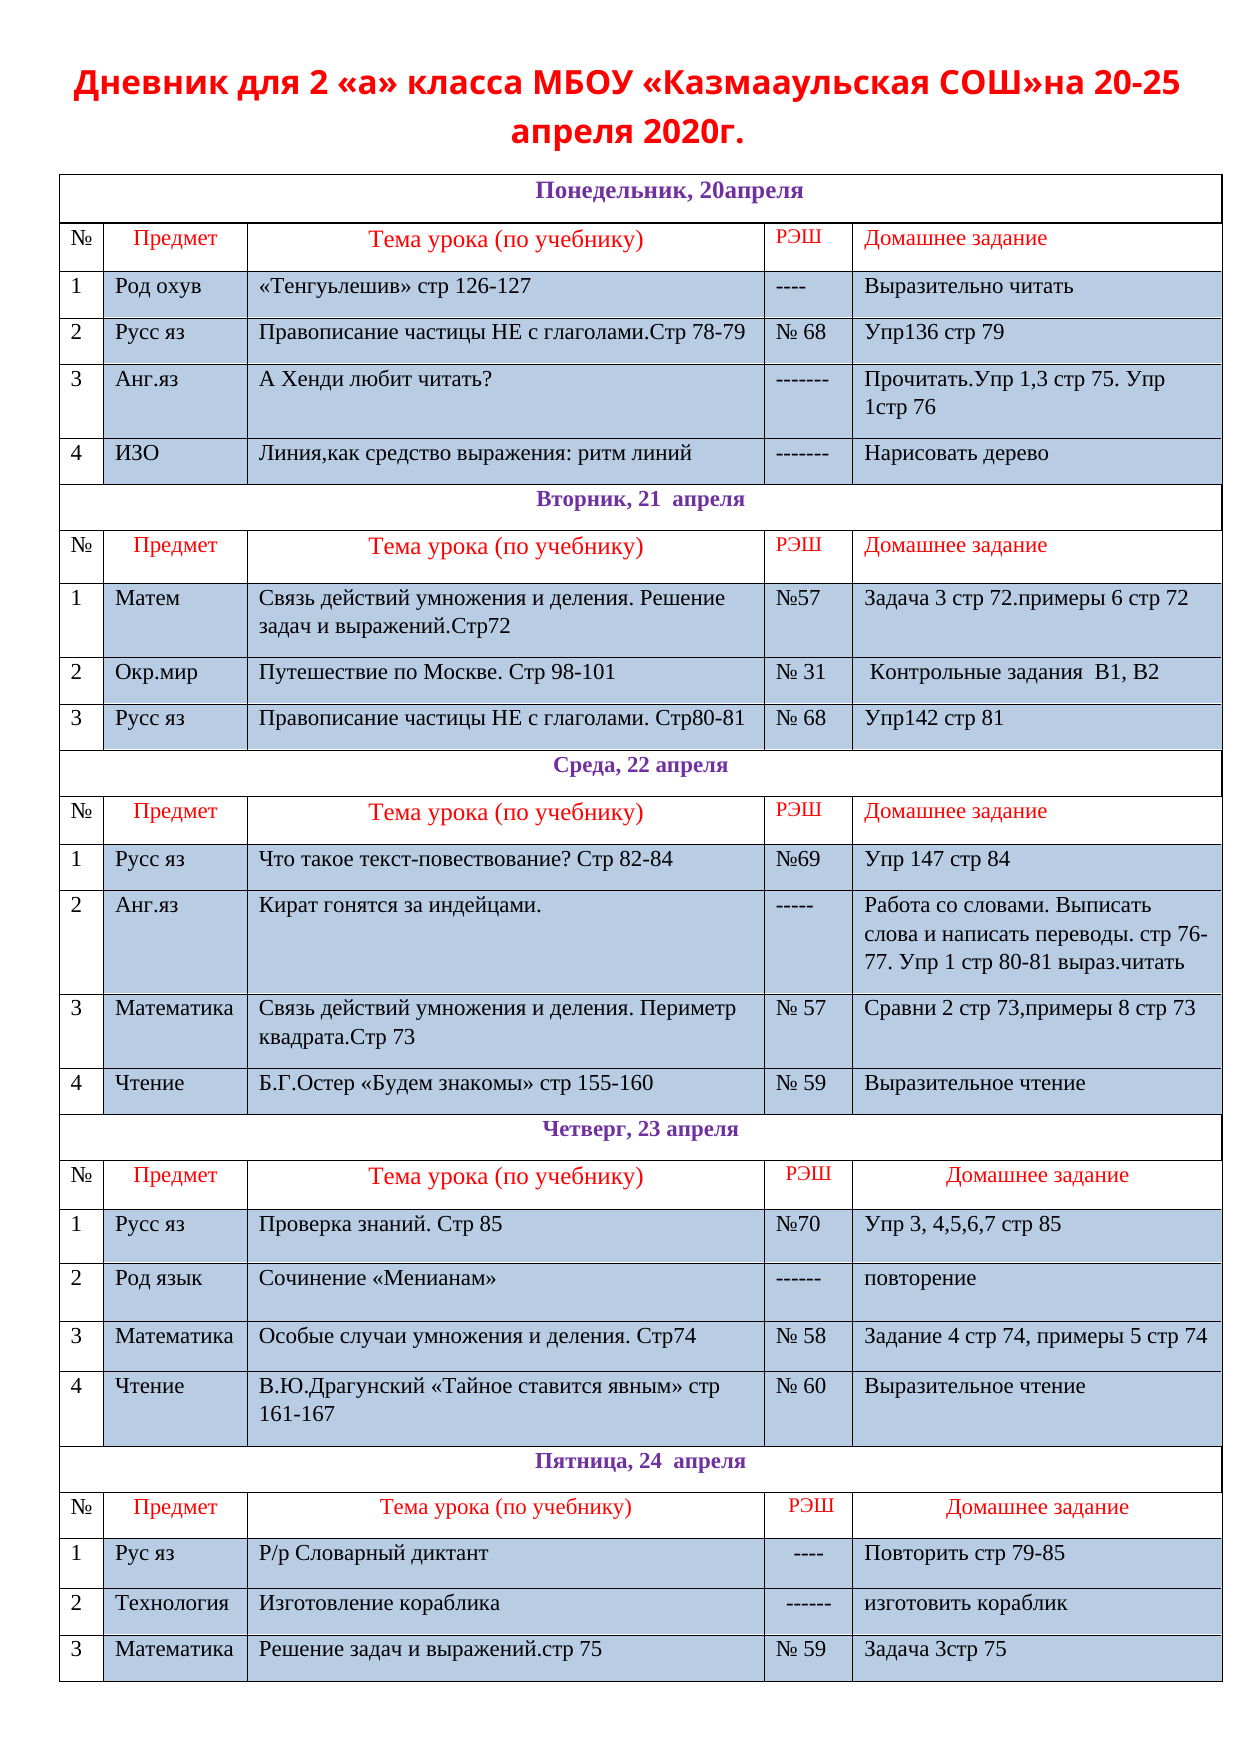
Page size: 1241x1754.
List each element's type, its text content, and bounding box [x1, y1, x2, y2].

table_cell Тема урока (по учебнику) [248, 531, 764, 583]
table_cell повторение [853, 1263, 1222, 1321]
table_cell Тема урока (по учебнику) [248, 224, 764, 271]
table_cell № 59 [765, 1636, 852, 1681]
table_cell Выразительное чтение [853, 1068, 1222, 1114]
table_cell 3 [60, 365, 103, 438]
table_cell ------- [765, 439, 852, 484]
table_cell Выразительное чтение [853, 1371, 1222, 1446]
table_cell Домашнее задание [853, 1161, 1222, 1209]
table_cell Род язык [104, 1264, 247, 1321]
table_header Понедельник, 20апреля [60, 175, 1221, 222]
table_cell Тема урока (по учебнику) [248, 797, 764, 844]
table_cell «Тенгуьлешив» стр 126-127 [248, 272, 764, 317]
table_cell 1 [60, 584, 103, 657]
table_cell Математика [104, 995, 247, 1068]
table_cell Работа со словами. Выписать слова и написать переводы. стр 76-77. Упр 1 стр 80-81 выраз.читать [853, 890, 1222, 993]
table_cell 4 [60, 439, 103, 484]
table_cell 3 [60, 1636, 103, 1681]
table_cell Предмет [104, 797, 247, 844]
table_cell №70 [765, 1210, 852, 1262]
table_cell 3 [60, 705, 103, 749]
table_cell РЭШ [765, 531, 852, 583]
table_cell 4 [60, 1069, 103, 1114]
table_cell Упр 147 стр 84 [853, 844, 1222, 890]
table_cell Математика [104, 1636, 247, 1681]
table_cell №69 [765, 845, 852, 890]
table_cell Чтение [104, 1069, 247, 1114]
table_cell В.Ю.Драгунский «Тайное ставится явным» стр 161-167 [248, 1372, 764, 1446]
table_cell Правописание частицы НЕ с глаголами. Стр80-81 [248, 705, 764, 749]
table_cell ------- [765, 365, 852, 438]
table_cell 2 [60, 658, 103, 703]
table_cell Правописание частицы НЕ с глаголами.Стр 78-79 [248, 319, 764, 363]
table_cell Задача 3 стр 72.примеры 6 стр 72 [853, 583, 1222, 657]
table_cell Задача 3стр 75 [853, 1635, 1222, 1681]
table_cell Математика [104, 1322, 247, 1371]
table_cell РЭШ [765, 1161, 852, 1209]
table_cell 1 [60, 1539, 103, 1588]
table_cell Домашнее задание [853, 1493, 1222, 1538]
table_cell № [60, 1493, 103, 1538]
table_cell № [60, 531, 103, 583]
table_cell Упр136 стр 79 [853, 318, 1222, 363]
table_cell Домашнее задание [853, 224, 1222, 271]
table_cell Технология [104, 1589, 247, 1634]
table_cell Домашнее задание [853, 797, 1222, 844]
table_cell 2 [60, 1264, 103, 1321]
table_cell РЭШ [765, 797, 852, 844]
table_cell № [60, 1161, 103, 1209]
table_cell Особые случаи умножения и деления. Стр74 [248, 1322, 764, 1371]
table_cell Связь действий умножения и деления. Решение задач и выражений.Стр72 [248, 584, 764, 657]
table_cell № 60 [765, 1372, 852, 1446]
table_cell 4 [60, 1372, 103, 1446]
table_cell А Хенди любит читать? [248, 365, 764, 438]
table_cell Упр 3, 4,5,6,7 стр 85 [853, 1209, 1222, 1262]
table_cell 1 [60, 272, 103, 317]
table_cell 3 [60, 1322, 103, 1371]
table_cell № 31 [765, 658, 852, 703]
table_cell Сравни 2 стр 73,примеры 8 стр 73 [853, 994, 1222, 1068]
table_cell Русс яз [104, 319, 247, 363]
table_cell Предмет [104, 224, 247, 271]
table_cell № 57 [765, 995, 852, 1068]
table_cell ----- [765, 891, 852, 993]
table_cell Вторник, 21 апреля [60, 485, 1221, 530]
table_cell Чтение [104, 1372, 247, 1446]
text Дневник для 2 «а» класса МБОУ «Казмааульская СОШ»на 20-25 апреля 2020г. [59, 59, 1196, 153]
table_cell Анг.яз [104, 365, 247, 438]
table_cell № 68 [765, 319, 852, 363]
table_cell 2 [60, 1589, 103, 1634]
table_cell Р/р Словарный диктант [248, 1539, 764, 1588]
table_cell Контрольные задания В1, В2 [853, 657, 1222, 703]
table_cell Прочитать.Упр 1,3 стр 75. Упр 1стр 76 [853, 364, 1222, 438]
table_cell Выразительно читать [853, 271, 1222, 317]
table_cell 2 [60, 891, 103, 993]
table_cell Тема урока (по учебнику) [248, 1161, 764, 1209]
table_cell Предмет [104, 531, 247, 583]
table_cell № [60, 797, 103, 844]
table_cell Повторить стр 79-85 [853, 1538, 1222, 1588]
table_cell Проверка знаний. Стр 85 [248, 1210, 764, 1262]
table_cell Связь действий умножения и деления. Периметр квадрата.Стр 73 [248, 995, 764, 1068]
table_cell 2 [60, 319, 103, 363]
table_cell № [60, 224, 103, 271]
table_cell 3 [60, 995, 103, 1068]
table_cell Сочинение «Менианам» [248, 1264, 764, 1321]
table_cell Русс яз [104, 1210, 247, 1262]
table_cell Анг.яз [104, 891, 247, 993]
table_cell Рус яз [104, 1539, 247, 1588]
table_cell 1 [60, 845, 103, 890]
table_cell 1 [60, 1210, 103, 1262]
table_cell РЭШ [765, 1493, 852, 1538]
table_cell Русс яз [104, 845, 247, 890]
table_cell изготовить кораблик [853, 1588, 1222, 1634]
table_cell ------ [765, 1264, 852, 1321]
table_cell Предмет [104, 1493, 247, 1538]
table_cell ИЗО [104, 439, 247, 484]
table_cell Предмет [104, 1161, 247, 1209]
table_cell Кират гонятся за индейцами. [248, 891, 764, 993]
table_cell Среда, 22 апреля [60, 751, 1221, 796]
table_cell Матем [104, 584, 247, 657]
table_cell Задание 4 стр 74, примеры 5 стр 74 [853, 1321, 1222, 1371]
table_cell Тема урока (по учебнику) [248, 1493, 764, 1538]
table_cell Окр.мир [104, 658, 247, 703]
table_cell Упр142 стр 81 [853, 704, 1222, 749]
table_cell Русс яз [104, 705, 247, 749]
table_cell Изготовление кораблика [248, 1589, 764, 1634]
table_cell № 68 [765, 705, 852, 749]
table_cell №57 [765, 584, 852, 657]
table_cell Путешествие по Москве. Стр 98-101 [248, 658, 764, 703]
table_cell ---- [765, 272, 852, 317]
table_cell Линия,как средство выражения: ритм линий [248, 439, 764, 484]
table_cell Что такое текст-повествование? Стр 82-84 [248, 845, 764, 890]
table_cell Пятница, 24 апреля [60, 1447, 1221, 1492]
table_cell Решение задач и выражений.стр 75 [248, 1636, 764, 1681]
table_cell ---- [765, 1539, 852, 1588]
table_cell Б.Г.Остер «Будем знакомы» стр 155-160 [248, 1069, 764, 1114]
table_cell Нарисовать дерево [853, 438, 1222, 484]
table_cell РЭШ [765, 224, 852, 271]
table_cell Домашнее задание [853, 531, 1222, 583]
table_cell ------ [765, 1589, 852, 1634]
table_cell Род охув [104, 272, 247, 317]
table_cell № 58 [765, 1322, 852, 1371]
table_cell № 59 [765, 1069, 852, 1114]
table_cell Четверг, 23 апреля [60, 1115, 1221, 1160]
